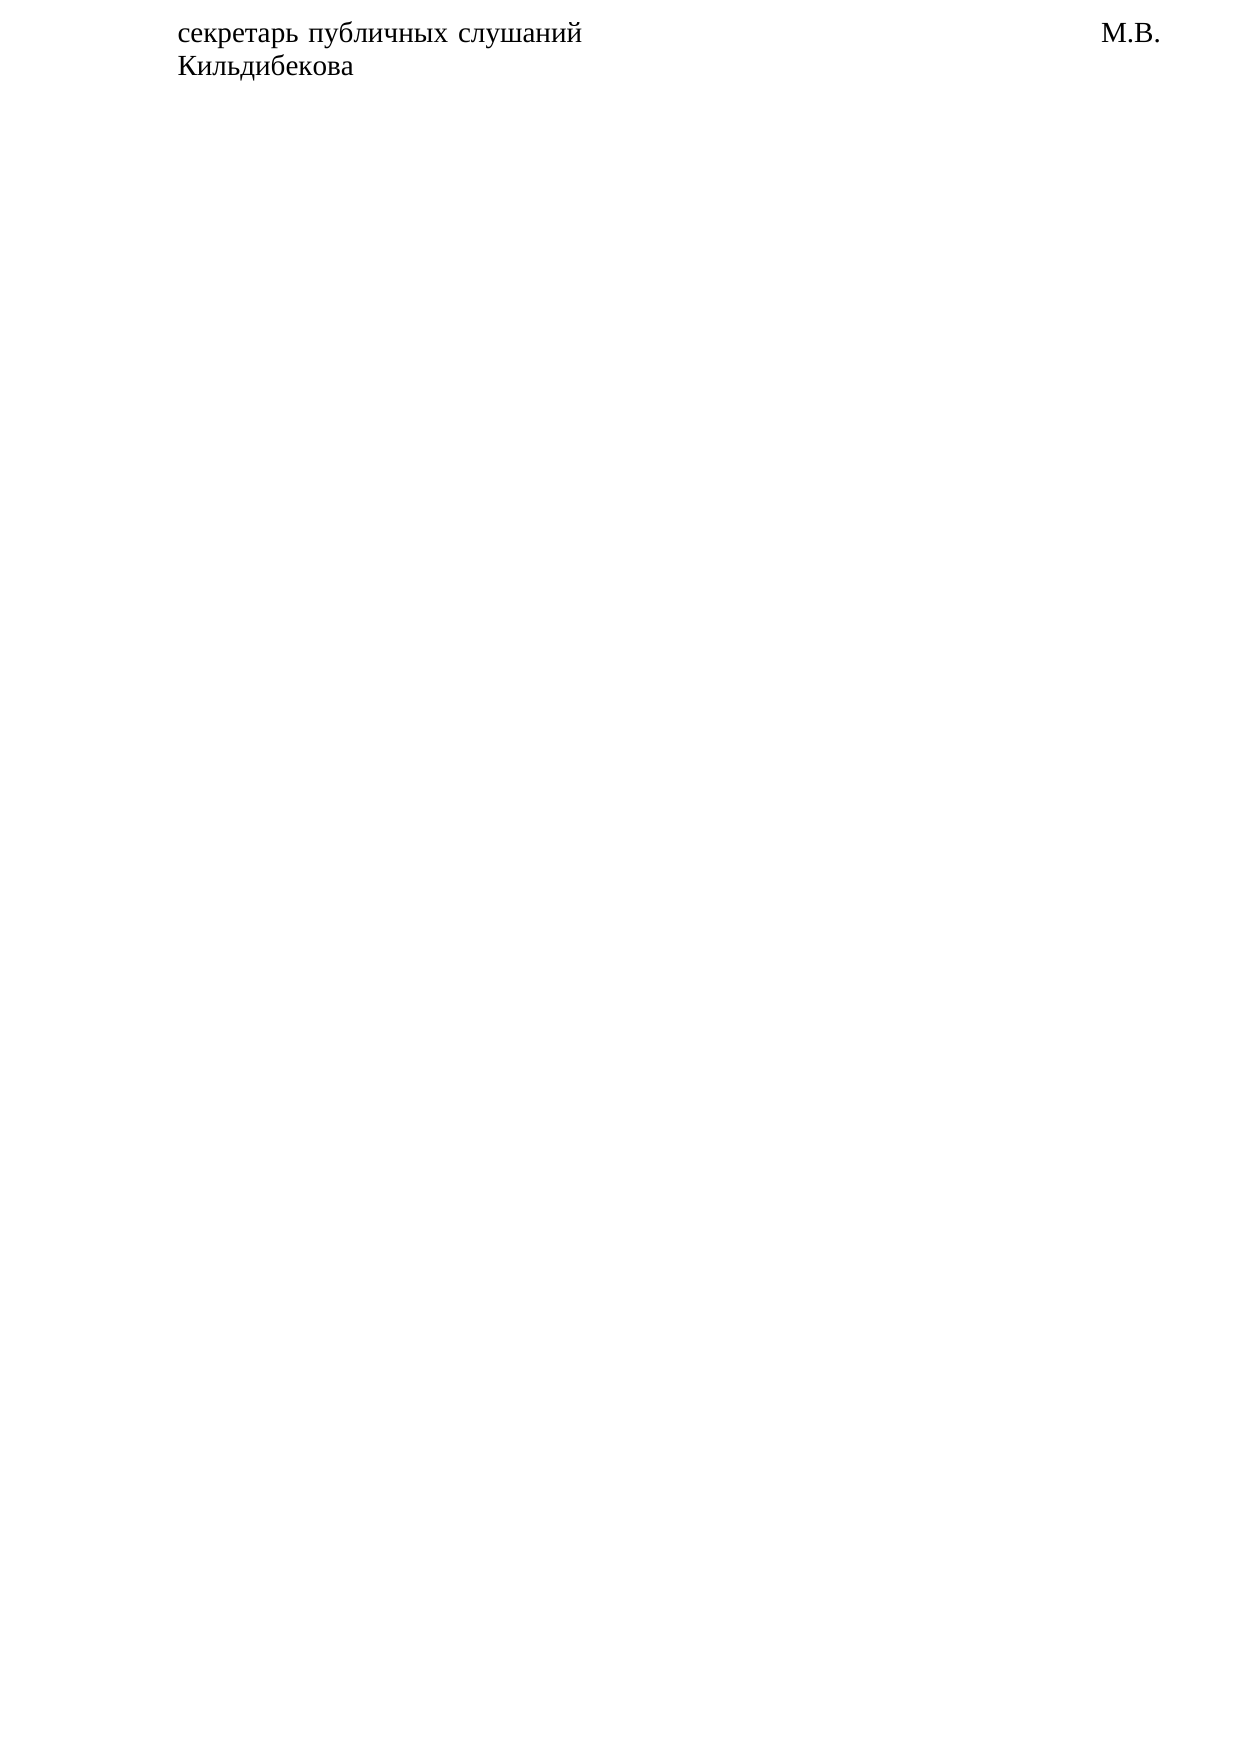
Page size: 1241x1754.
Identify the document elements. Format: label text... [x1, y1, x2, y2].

text секретарь публичных слушаний М.В. Кильдибекова [177, 15, 1167, 82]
